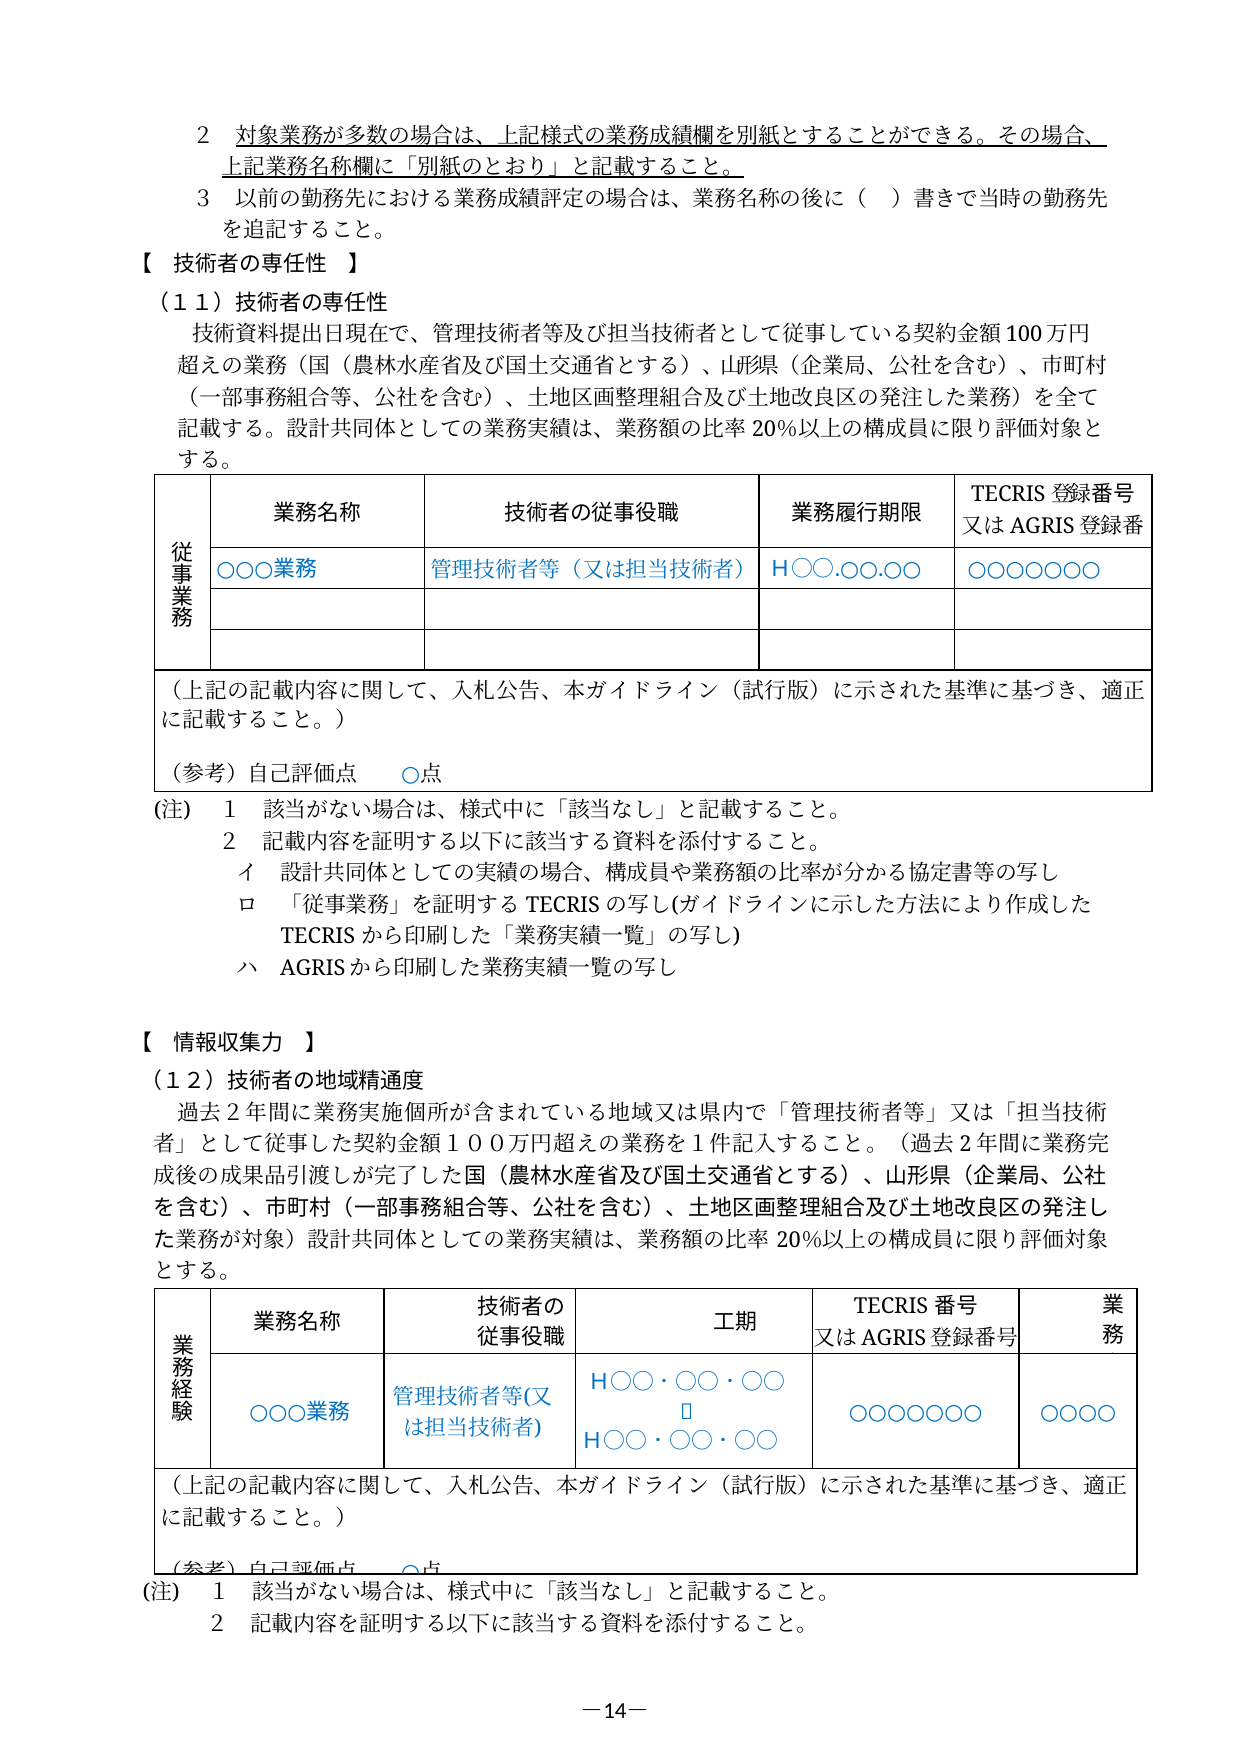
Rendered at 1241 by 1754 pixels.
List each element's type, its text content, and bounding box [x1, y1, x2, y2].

text （１１）技術者の専任性 [148, 285, 1124, 317]
table_cell ○○○業務 [211, 1354, 383, 1467]
table_cell ○○○○○○○ [813, 1354, 1018, 1467]
table_header 業務 実施箇所 [1020, 1289, 1136, 1352]
text イ 設計共同体としての実績の場合、構成員や業務額の比率が分かる協定書等の写し [236, 855, 1109, 887]
text ロ 「従事業務」を証明する TECRIS の写し(ガイドラインに示した方法により作成したTECRIS から印刷した「業務実績一覧」の写し) [237, 887, 1109, 950]
table_cell [760, 630, 954, 669]
table_cell ○○○○○○○ [955, 548, 1151, 588]
table_header 工期 [576, 1289, 812, 1352]
text ハ AGRISから印刷した業務実績一覧の写し [236, 950, 1109, 981]
table_cell （上記の記載内容に関して、入札公告、本ガイドライン（試行版）に示された基準に基づき、適正 に記載すること。） （参考）自己評価点 ○点 [155, 671, 1151, 791]
table_cell Ｈ○○．○○．○○～ Ｈ○○．○○．○○ [576, 1354, 812, 1467]
text 技術資料提出日現在で、管理技術者等及び担当技術者として従事している契約金額100万円超えの業務（国（農林水産省及び国土交通省とする）、山形県（企業局、公社を含む）、市町村（一部事務組合等、公社を含む）、土地区画整理組合及び土地改良区の発注した業務）を全て記載する。設計共同体としての業務実績は、業務額の比率 20％以上の構成員に限り評価対象とする。 [177, 317, 1109, 474]
text （１２）技術者の地域精通度 [118, 1063, 1124, 1095]
table_cell （上記の記載内容に関して、入札公告、本ガイドライン（試行版）に示された基準に基づき、適正に記載すること。） （参考）自己評価点 ○点 [155, 1469, 1136, 1573]
table_cell [211, 589, 424, 628]
table_header 業務経験 [155, 1289, 210, 1467]
table_cell [425, 630, 758, 669]
text (注) １ 該当がない場合は、様式中に「該当なし」と記載すること。 [118, 1574, 864, 1606]
text 【 情報収集力 】 [130, 1025, 1124, 1056]
table_cell 管理技術者等(又は担当技術者) [385, 1354, 575, 1467]
table_header 技術者の従事役職 [385, 1289, 575, 1352]
table_cell [211, 630, 424, 669]
table_cell [760, 589, 954, 628]
table_cell [955, 589, 1151, 628]
table_header TECRIS 登録番号 又はAGRIS登録番号 [955, 475, 1151, 547]
table_cell [425, 589, 758, 628]
text 過去２年間に業務実施個所が含まれている地域又は県内で「管理技術者等」又は「担当技術者」として従事した契約金額１００万円超えの業務を１件記入すること。（過去2年間に業務完成後の成果品引渡しが完了した国（農林水産省及び国土交通省とする）、山形県（企業局、公社を含む）、市町村（一部事務組合等、公社を含む）、土地区画整理組合及び土地改良区の発注した業務が対象）設計共同体としての業務実績は、業務額の比率 20％以上の構成員に限り評価対象とする。 [153, 1095, 1109, 1285]
text 【 技術者の専任性 】 [130, 246, 1108, 278]
table_header 従事業務 [155, 475, 210, 669]
table_header TECRIS 番号 又はAGRIS登録番号 [813, 1289, 1018, 1352]
table_cell [955, 630, 1151, 669]
table_cell 管理技術者等（又は担当技術者） [425, 548, 758, 588]
table_header 業務名称 [211, 475, 424, 547]
table_header 技術者の従事役職 [425, 475, 758, 547]
table_cell Ｈ○○.○○.○○ [760, 548, 954, 588]
table_header 業務履行期限 [760, 475, 954, 547]
table_cell ○○○業務 [211, 548, 424, 588]
text (注) １ 該当がない場合は、様式中に「該当なし」と記載すること。 [153, 792, 1122, 824]
table_cell ○○○○ [1020, 1354, 1136, 1467]
table_header 業務名称 [211, 1289, 383, 1352]
text ３ 以前の勤務先における業務成績評定の場合は、業務名称の後に（ ）書きで当時の勤務先 を追記すること。 [192, 181, 1109, 244]
text ２ 記載内容を証明する以下に該当する資料を添付すること。 [218, 824, 1122, 855]
text ２ 対象業務が多数の場合は、上記様式の業務成績欄を別紙とすることができる。その場合、上記業務名称欄に「別紙のとおり」と記載すること。 [192, 118, 1109, 181]
text ２ 記載内容を証明する以下に該当する資料を添付すること。 [118, 1606, 906, 1638]
